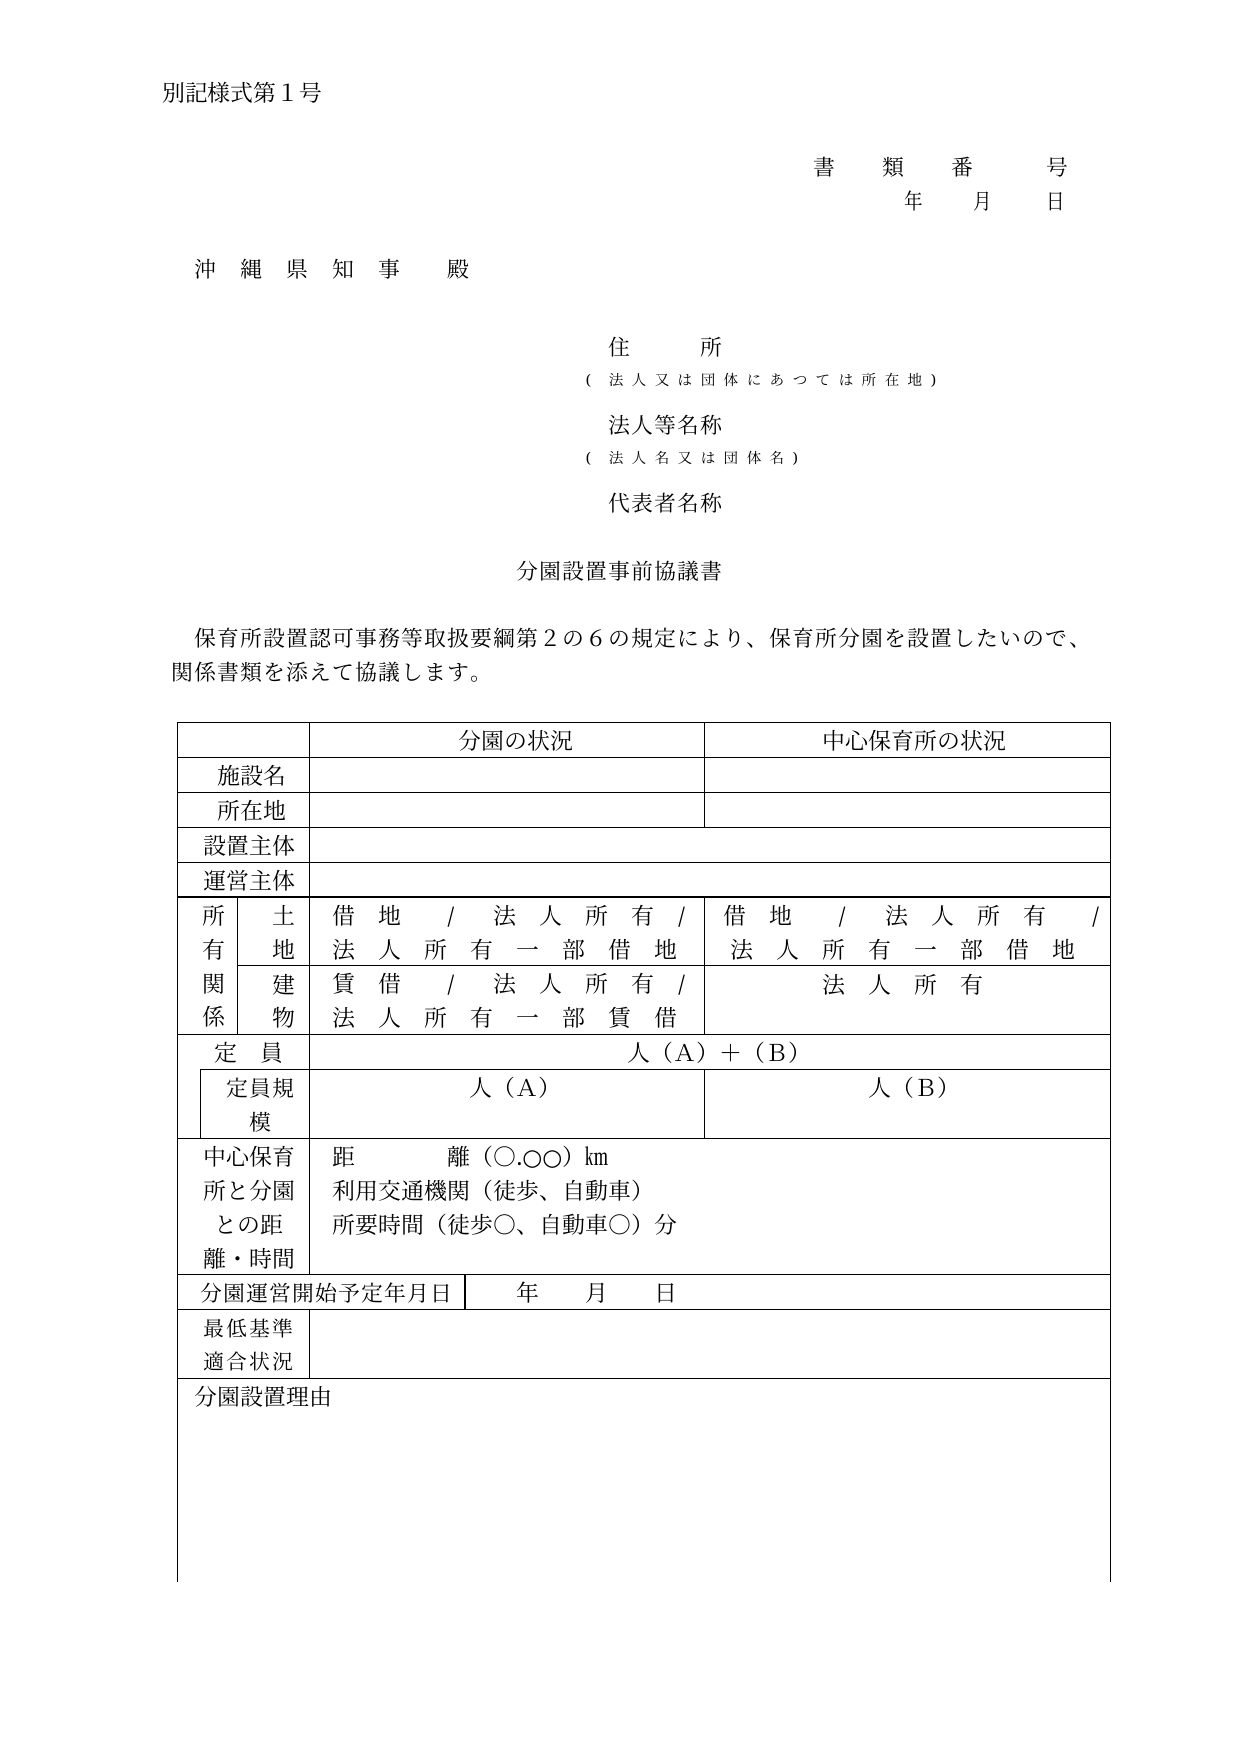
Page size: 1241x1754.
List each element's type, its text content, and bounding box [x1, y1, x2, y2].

table_header [178, 723, 309, 757]
table_cell 定員規模 [201, 1070, 309, 1138]
table_cell 中心保育所と分園との距離・時間 [178, 1139, 309, 1274]
table_cell [310, 1310, 1110, 1378]
table_cell [310, 863, 1110, 896]
text 書類番号 [171, 149, 1069, 183]
text (法人名又は団体名) [171, 441, 1025, 474]
table_cell 人（Ａ）＋（Ｂ） [310, 1035, 1110, 1069]
table_cell 運営主体 [178, 863, 309, 896]
table_cell [705, 758, 1110, 792]
table_cell 法人所有 [705, 966, 1110, 1034]
table_cell 施設名 [178, 758, 309, 792]
text 分園設置事前協議書 [171, 553, 1069, 587]
table_cell [310, 758, 704, 792]
text 法人等名称 [171, 407, 1025, 441]
table_header 分園の状況 [310, 723, 704, 757]
table_cell 年 月 日 [466, 1275, 1110, 1309]
table_cell 土地 [238, 898, 309, 965]
table_cell 建物 [238, 966, 309, 1034]
text (法人又は団体にあつては所在地) [171, 363, 1025, 396]
table_cell 設置主体 [178, 828, 309, 862]
text 住 所 [171, 329, 1025, 363]
text 代表者名称 [171, 485, 1025, 519]
table_cell 分園設置理由 [178, 1379, 1110, 1582]
table_cell 所有 関係 [178, 898, 237, 1034]
table_cell [705, 793, 1110, 827]
text 沖 縄 県 知 事 殿 [171, 251, 1069, 284]
table_cell 定 員 [178, 1035, 309, 1069]
table_cell [310, 793, 704, 827]
text 保育所設置認可事務等取扱要綱第２の６の規定により、保育所分園を設置したいので、関係書類を添えて協議します。 [171, 620, 1069, 688]
table_cell 所在地 [178, 793, 309, 827]
table_cell [178, 1069, 200, 1138]
table_cell 分園運営開始予定年月日 [178, 1275, 464, 1309]
table_header 中心保育所の状況 [705, 723, 1110, 757]
text 年 月 日 [171, 183, 1069, 217]
table_cell 人（Ｂ） [705, 1070, 1110, 1138]
table_cell 借地/法人所有/法人所有一部借地 [705, 898, 1110, 965]
table_cell 賃借/法人所有/法人所有一部賃借 [310, 966, 704, 1034]
table_cell 人（Ａ） [310, 1070, 704, 1138]
table_cell 最低基準 適合状況 [178, 1310, 309, 1378]
table_cell 距 離（○.○○）㎞ 利用交通機関（徒歩、自動車） 所要時間（徒歩○、自動車○）分 [310, 1139, 1110, 1274]
table_cell 借地/法人所有/法人所有一部借地 [310, 898, 704, 965]
table_cell [310, 828, 1110, 862]
